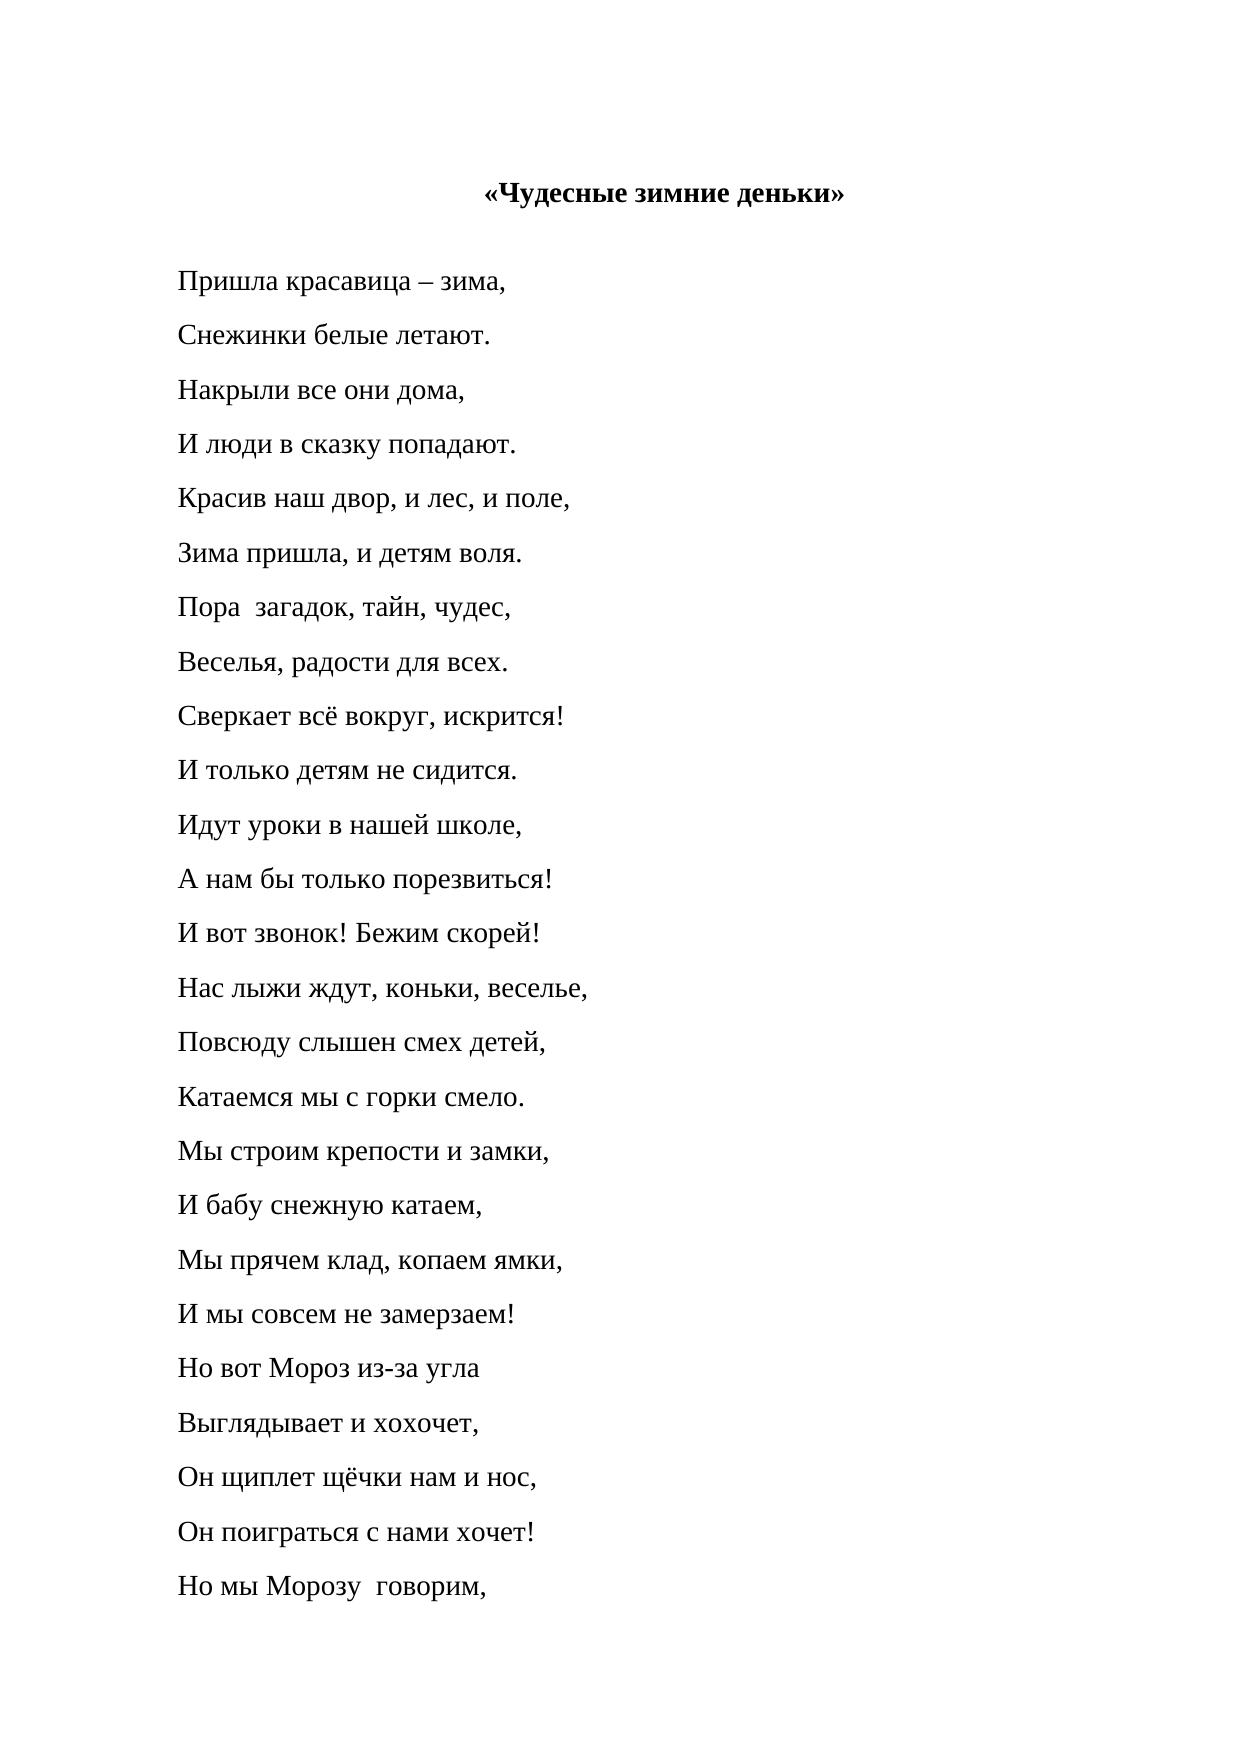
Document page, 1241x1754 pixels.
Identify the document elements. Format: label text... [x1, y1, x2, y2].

text И люди в сказку попадают. [177, 426, 1152, 460]
text Он щиплет щёчки нам и нос, [177, 1459, 1152, 1493]
text Снежинки белые летают. [177, 317, 1152, 351]
text Мы строим крепости и замки, [177, 1133, 1152, 1167]
text И бабу снежную катаем, [177, 1187, 1152, 1221]
text И вот звонок! Бежим скорей! [177, 916, 1152, 949]
text Накрыли все они дома, [177, 372, 1152, 405]
text «Чудесные зимние деньки» [177, 175, 1152, 209]
text Пора загадок, тайн, чудес, [177, 589, 1152, 623]
text Катаемся мы с горки смело. [177, 1079, 1152, 1112]
text И мы совсем не замерзаем! [177, 1296, 1152, 1330]
text Мы прячем клад, копаем ямки, [177, 1242, 1152, 1275]
text Красив наш двор, и лес, и поле, [177, 481, 1152, 514]
text А нам бы только порезвиться! [177, 861, 1152, 895]
text Он поиграться с нами хочет! [177, 1514, 1152, 1547]
text Выглядывает и хохочет, [177, 1405, 1152, 1438]
text И только детям не сидится. [177, 752, 1152, 786]
text Но вот Мороз из-за угла [177, 1351, 1152, 1384]
text Идут уроки в нашей школе, [177, 807, 1152, 840]
text Но мы Морозу говорим, [177, 1568, 1152, 1602]
text Пришла красавица – зима, [177, 263, 1152, 297]
text Сверкает всё вокруг, искрится! [177, 698, 1152, 732]
text Веселья, радости для всех. [177, 644, 1152, 677]
text Нас лыжи ждут, коньки, веселье, [177, 970, 1152, 1003]
text Зима пришла, и детям воля. [177, 535, 1152, 568]
text Повсюду слышен смех детей, [177, 1024, 1152, 1058]
